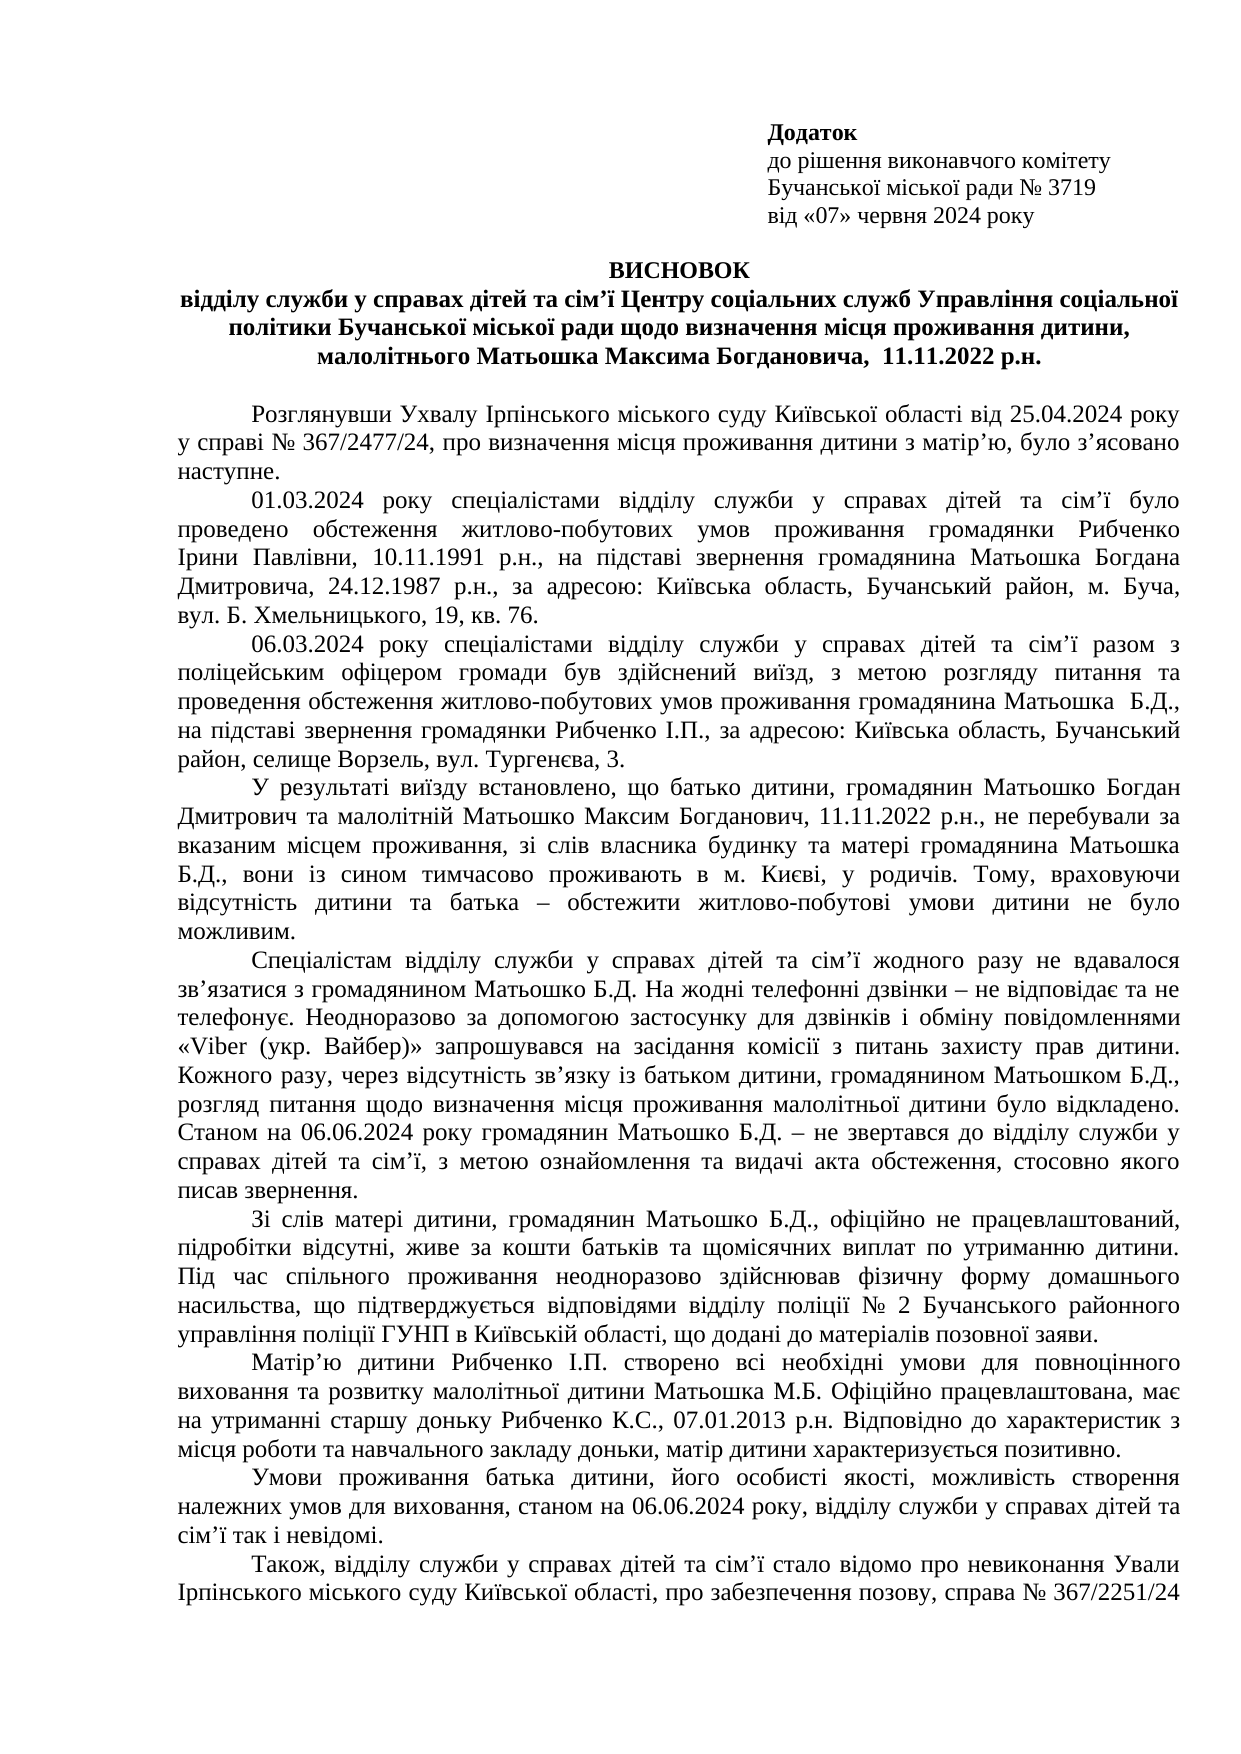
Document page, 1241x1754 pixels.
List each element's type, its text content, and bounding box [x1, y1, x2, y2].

text Матір’ю дитини Рибченко І.П. створено всі необхідні умови для повноцінного виховання та розвитку малолітньої дитини Матьошка М.Б. Офіційно працевлаштована, має на утриманні старшу доньку Рибченко К.С., 07.01.2013 р.н. Відповідно до характеристик з місця роботи та навчального закладу доньки, матір дитини характеризується позитивно. [177, 1347, 1181, 1462]
text 01.03.2024 року спеціалістами відділу служби у справах дітей та сім’ї було проведено обстеження житлово-побутових умов проживання громадянки Рибченко Ірини Павлівни, 10.11.1991 р.н., на підставі звернення громадянина Матьошка Богдана Дмитровича, 24.12.1987 р.н., за адресою: Київська область, Бучанський район, м. Буча, вул. Б. Хмельницького, 19, кв. 76. [177, 485, 1181, 629]
text до рішення виконавчого комітету [767, 146, 1181, 173]
text Зі слів матері дитини, громадянин Матьошко Б.Д., офіційно не працевлаштований, підробітки відсутні, живе за кошти батьків та щомісячних виплат по утриманню дитини. Під час спільного проживання неодноразово здійснював фізичну форму домашнього насильства, що підтверджується відповідями відділу поліції № 2 Бучанського районного управління поліції ГУНП в Київській області, що додані до матеріалів позовної заяви. [177, 1204, 1181, 1347]
text У результаті виїзду встановлено, що батько дитини, громадянин Матьошко Богдан Дмитрович та малолітній Матьошко Максим Богданович, 11.11.2022 р.н., не перебували за вказаним місцем проживання, зі слів власника будинку та матері громадянина Матьошка Б.Д., вони із сином тимчасово проживають в м. Києві, у родичів. Тому, враховуючи відсутність дитини та батька – обстежити житлово-побутові умови дитини не було можливим. [177, 772, 1181, 945]
text Спеціалістам відділу служби у справах дітей та сім’ї жодного разу не вдавалося зв’язатися з громадянином Матьошко Б.Д. На жодні телефонні дзвінки – не відповідає та не телефонує. Неодноразово за допомогою застосунку для дзвінків і обміну повідомленнями «Viber (укр. Вайбер)» запрошувався на засідання комісії з питань захисту прав дитини. Кожного разу, через відсутність зв’язку із батьком дитини, громадянином Матьошком Б.Д., розгляд питання щодо визначення місця проживання малолітньої дитини було відкладено. Станом на 06.06.2024 року громадянин Матьошко Б.Д. – не звертався до відділу служби у справах дітей та сім’ї, з метою ознайомлення та видачі акта обстеження, стосовно якого писав звернення. [177, 945, 1181, 1204]
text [177, 1549, 1181, 1606]
text ВИСНОВОК [177, 256, 1181, 284]
text 06.03.2024 року спеціалістами відділу служби у справах дітей та сім’ї разом з поліцейським офіцером громади був здійснений виїзд, з метою розгляду питання та проведення обстеження житлово-побутових умов проживання громадянина Матьошка Б.Д., на підставі звернення громадянки Рибченко І.П., за адресою: Київська область, Бучанський район, селище Ворзель, вул. Тургенєва, 3. [177, 629, 1181, 772]
text Бучанської міської ради № 3719 [767, 173, 1238, 201]
text від «07» червня 2024 року [767, 201, 1181, 228]
text Додаток [767, 118, 1181, 146]
text відділу служби у справах дітей та сім’ї Центру соціальних служб Управління соціальної політики Бучанської міської ради щодо визначення місця проживання дитини, малолітнього Матьошка Максима Богдановича, 11.11.2022 р.н. [177, 284, 1181, 370]
text Розглянувши Ухвалу Ірпінського міського суду Київської області від 25.04.2024 року у справі № 367/2477/24, про визначення місця проживання дитини з матір’ю, було з’ясовано наступне. [177, 399, 1181, 485]
text Умови проживання батька дитини, його особисті якості, можливість створення належних умов для виховання, станом на 06.06.2024 року, відділу служби у справах дітей та сім’ї так і невідомі. [177, 1462, 1181, 1549]
